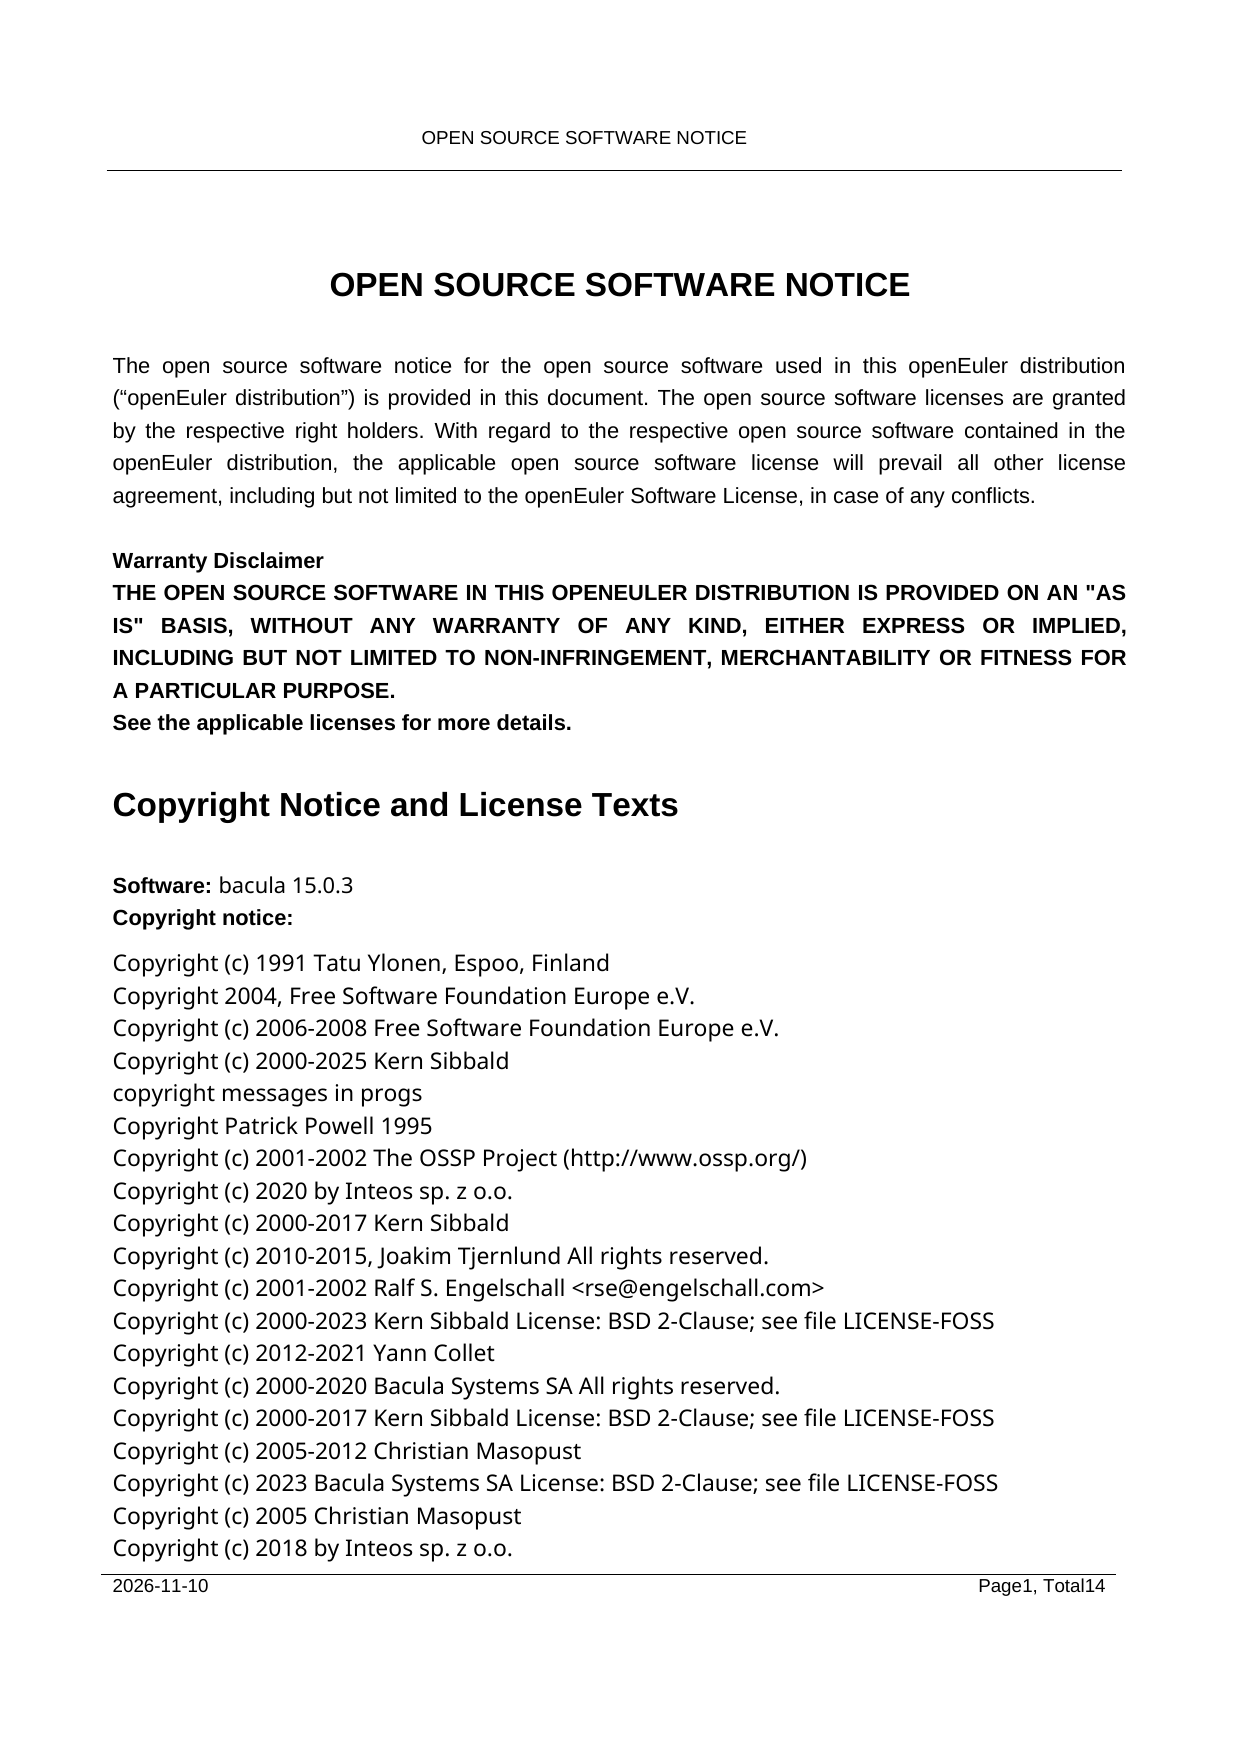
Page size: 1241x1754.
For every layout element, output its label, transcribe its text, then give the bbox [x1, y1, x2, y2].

text Copyright Notice and License Texts [112, 771, 1128, 836]
text THE OPEN SOURCE SOFTWARE IN THIS OPENEULER DISTRIBUTION IS PROVIDED ON AN "AS IS" BASIS, WITHOUT ANY WARRANTY OF ANY KIND, EITHER EXPRESS OR IMPLIED, INCLUDING BUT NOT LIMITED TO NON-INFRINGEMENT, MERCHANTABILITY OR FITNESS FOR A PARTICULAR PURPOSE. See the applicable licenses for more details. [112, 576, 1128, 739]
text OPEN SOURCE SOFTWARE NOTICE [112, 251, 1128, 316]
text Warranty Disclaimer [112, 544, 1128, 576]
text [112, 947, 1128, 1564]
text Copyright notice: [112, 901, 1128, 934]
text The open source software notice for the open source software used in this openEuler distribution (“openEuler distribution”) is provided in this document. The open source software licenses are granted by the respective right holders. With regard to the respective open source software contained in the openEuler distribution, the applicable open source software license will prevail all other license agreement, including but not limited to the openEuler Software License, in case of any conflicts. [112, 349, 1128, 511]
title Software: bacula 15.0.3 [112, 869, 1128, 901]
